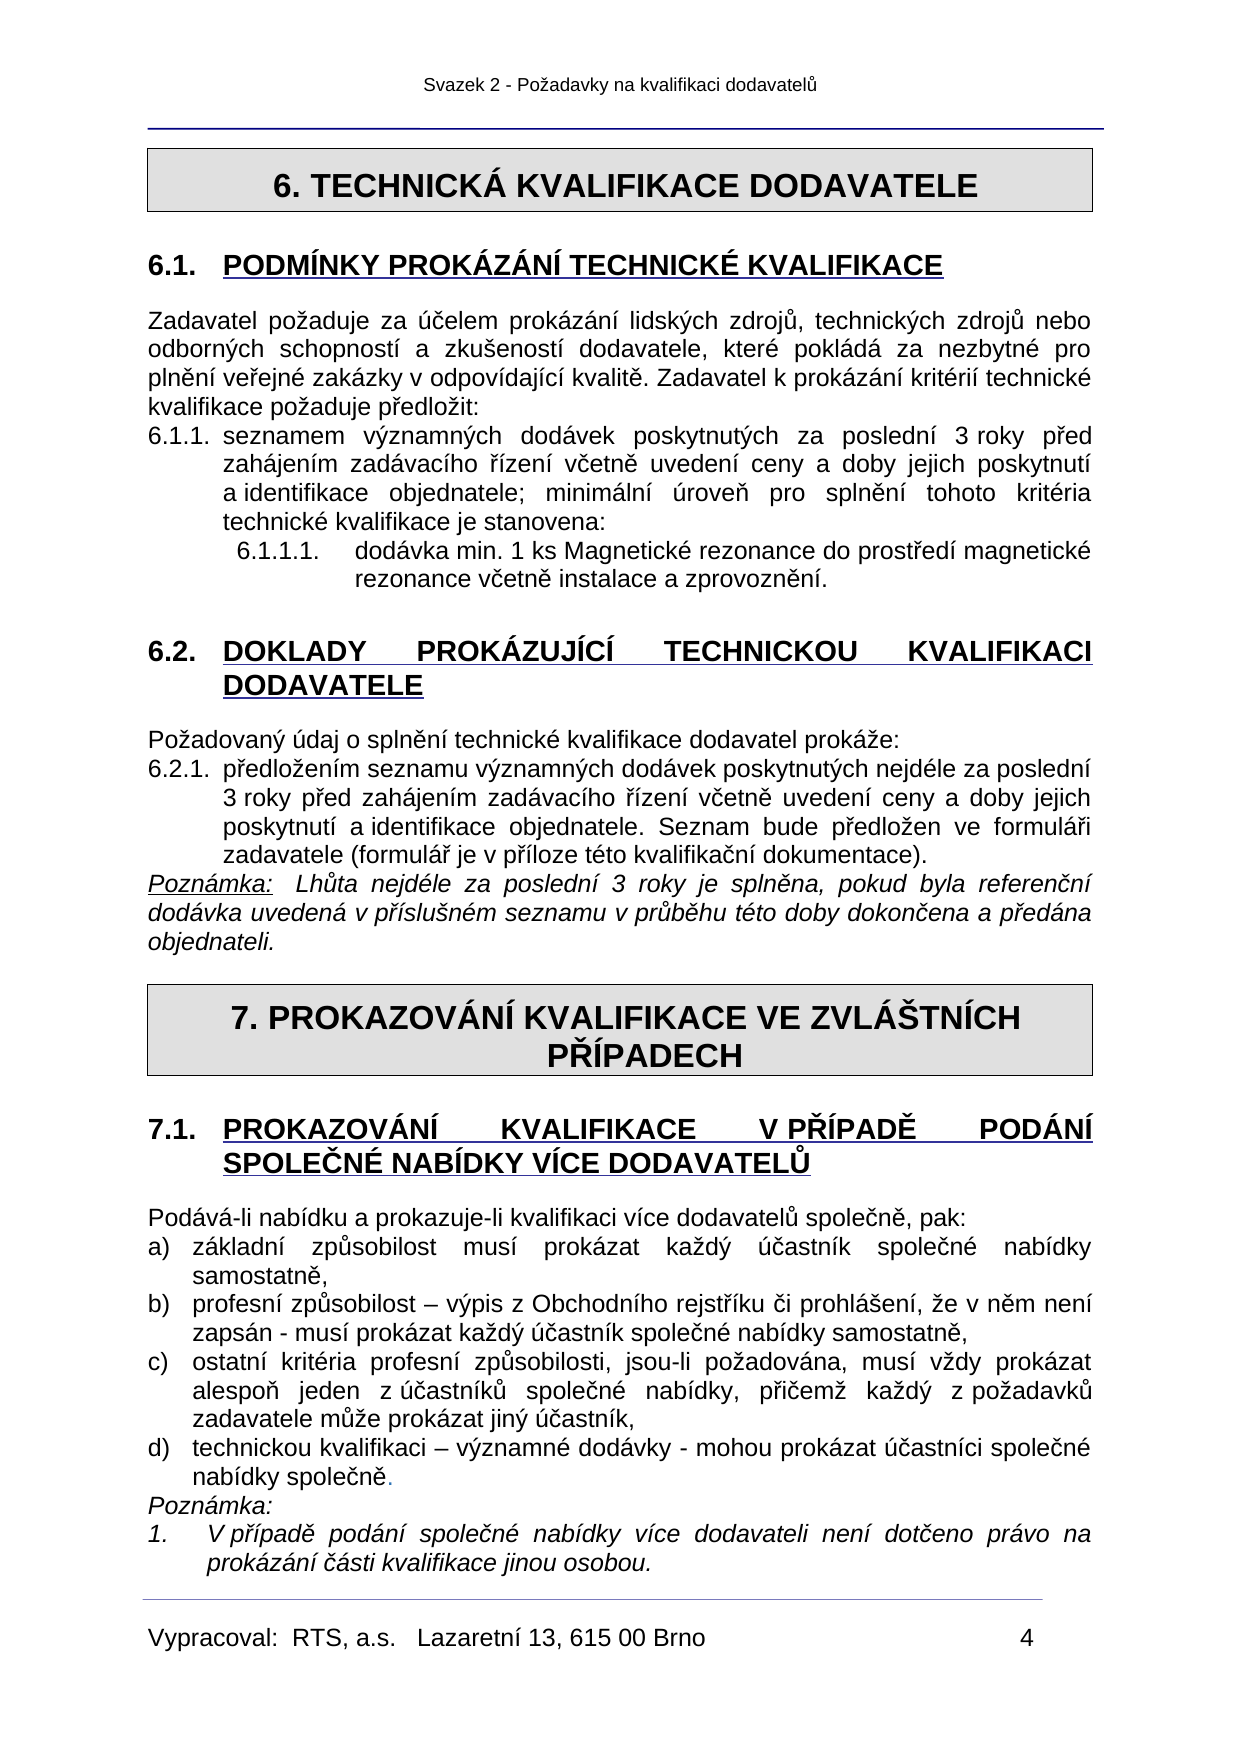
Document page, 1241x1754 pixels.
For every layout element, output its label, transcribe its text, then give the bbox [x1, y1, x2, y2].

list seznamem významných dodávek poskytnutých za poslední 3 roky před zahájením zadávacího řízení včetně uvedení ceny a doby jejich poskytnutí a identifikace objednatele; minimální úroveň pro splnění tohoto kritéria technické kvalifikace je stanovena: [148, 421, 1093, 536]
text Podává-li nabídku a prokazuje-li kvalifikaci více dodavatelů společně, pak: [148, 1203, 1093, 1232]
text Poznámka: Lhůta nejdéle za poslední 3 roky je splněna, pokud byla referenční dodávka uvedená v příslušném seznamu v průběhu této doby dokončena a předána objednateli. [148, 869, 1093, 956]
list profesní způsobilost – výpis z Obchodního rejstříku či prohlášení, že v něm není zapsán - musí prokázat každý účastník společné nabídky samostatně, [148, 1289, 1093, 1347]
text Zadavatel požaduje za účelem prokázání lidských zdrojů, technických zdrojů nebo odborných schopností a zkušeností dodavatele, které pokládá za nezbytné pro plnění veřejné zakázky v odpovídající kvalitě. Zadavatel k prokázání kritérií technické kvalifikace požaduje předložit: [148, 306, 1093, 421]
subtitle doklady prokázující technickou KVALIFIKACi dodavatele [148, 634, 1093, 701]
table_header TECHNICKÁ KVALIFIKACE DODAVATELE [148, 149, 1092, 211]
list předložením seznamu významných dodávek poskytnutých nejdéle za poslední 3 roky před zahájením zadávacího řízení včetně uvedení ceny a doby jejich poskytnutí a identifikace objednatele. Seznam bude předložen ve formuláři zadavatele (formulář je v příloze této kvalifikační dokumentace). [148, 754, 1093, 869]
list V případě podání společné nabídky více dodavateli není dotčeno právo na prokázání části kvalifikace jinou osobou. [148, 1519, 1093, 1577]
subtitle pODMÍNKY Prokázání technickÉ kvalifikaCE [148, 248, 1093, 282]
subtitle prokazování kvalifikace v případě podání společné nabídky více dodavatelů [148, 1112, 1093, 1179]
text Požadovaný údaj o splnění technické kvalifikace dodavatel prokáže: [148, 726, 1093, 754]
text Poznámka: [148, 1491, 1093, 1519]
list základní způsobilost musí prokázat každý účastník společné nabídky samostatně, [148, 1232, 1093, 1289]
list dodávka min. 1 ks Magnetické rezonance do prostředí magnetické rezonance včetně instalace a zprovoznění. [236, 536, 1093, 593]
table_header PROKAZOVÁNÍ KVALIFIKACE VE ZVLÁŠTNÍCH PŘÍPADECH [148, 985, 1092, 1075]
list technickou kvalifikaci – významné dodávky - mohou prokázat účastníci společné nabídky společně. [148, 1433, 1093, 1491]
list ostatní kritéria profesní způsobilosti, jsou-li požadována, musí vždy prokázat alespoň jeden z účastníků společné nabídky, přičemž každý z požadavků zadavatele může prokázat jiný účastník, [148, 1347, 1093, 1433]
